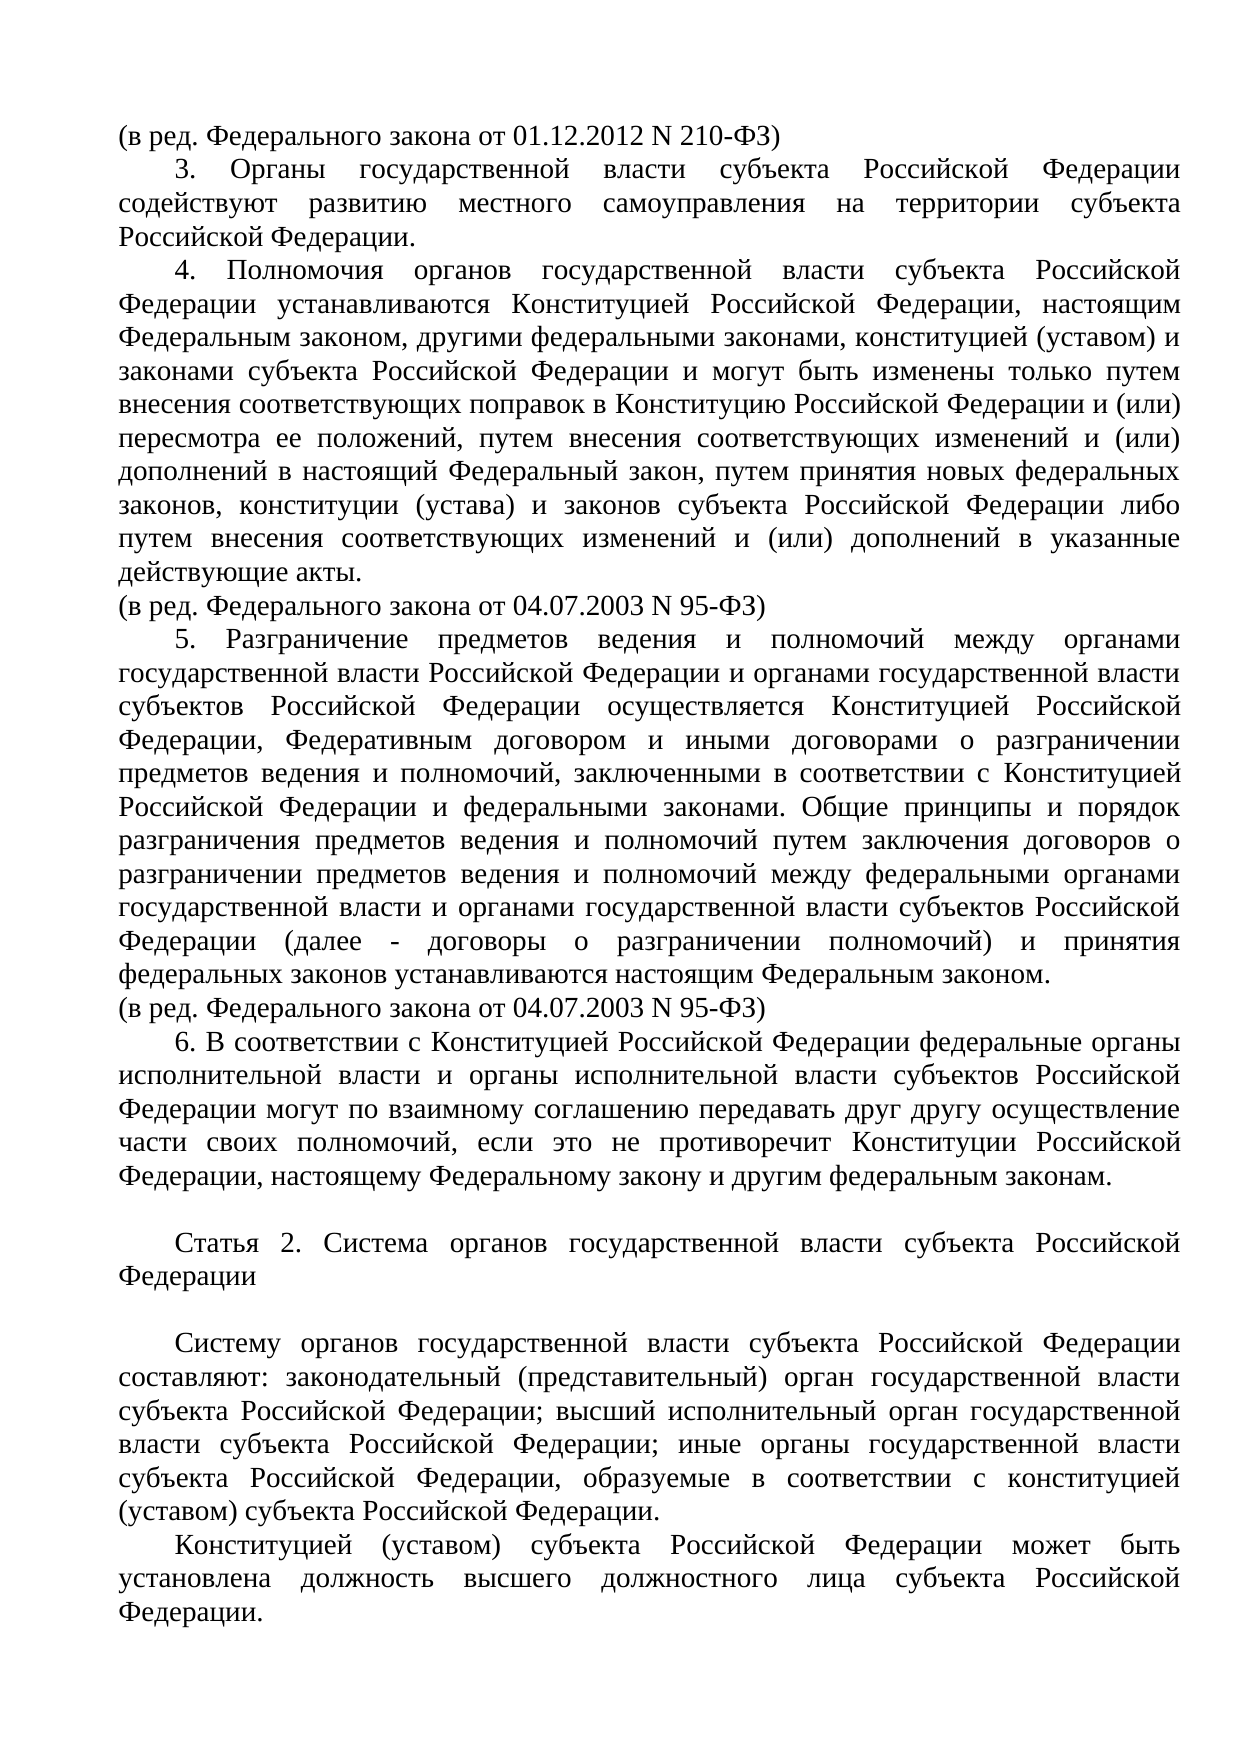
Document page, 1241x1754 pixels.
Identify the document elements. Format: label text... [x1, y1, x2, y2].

text 6. В соответствии с Конституцией Российской Федерации федеральные органы исполнительной власти и органы исполнительной власти субъектов Российской Федерации могут по взаимному соглашению передавать друг другу осуществление части своих полномочий, если это не противоречит Конституции Российской Федерации, настоящему Федеральному закону и другим федеральным законам. [118, 1024, 1181, 1191]
text 3. Органы государственной власти субъекта Российской Федерации содействуют развитию местного самоуправления на территории субъекта Российской Федерации. [118, 152, 1181, 252]
text (в ред. Федерального закона от 04.07.2003 N 95-ФЗ) [118, 990, 1181, 1024]
text (в ред. Федерального закона от 01.12.2012 N 210-ФЗ) [118, 118, 1181, 152]
text 5. Разграничение предметов ведения и полномочий между органами государственной власти Российской Федерации и органами государственной власти субъектов Российской Федерации осуществляется Конституцией Российской Федерации, Федеративным договором и иными договорами о разграничении предметов ведения и полномочий, заключенными в соответствии с Конституцией Российской Федерации и федеральными законами. Общие принципы и порядок разграничения предметов ведения и полномочий путем заключения договоров о разграничении предметов ведения и полномочий между федеральными органами государственной власти и органами государственной власти субъектов Российской Федерации (далее - договоры о разграничении полномочий) и принятия федеральных законов устанавливаются настоящим Федеральным законом. [118, 621, 1181, 990]
text (в ред. Федерального закона от 04.07.2003 N 95-ФЗ) [118, 588, 1181, 621]
text Статья 2. Система органов государственной власти субъекта Российской Федерации [118, 1225, 1181, 1292]
text Систему органов государственной власти субъекта Российской Федерации составляют: законодательный (представительный) орган государственной власти субъекта Российской Федерации; высший исполнительный орган государственной власти субъекта Российской Федерации; иные органы государственной власти субъекта Российской Федерации, образуемые в соответствии с конституцией (уставом) субъекта Российской Федерации. [118, 1326, 1181, 1527]
text 4. Полномочия органов государственной власти субъекта Российской Федерации устанавливаются Конституцией Российской Федерации, настоящим Федеральным законом, другими федеральными законами, конституцией (уставом) и законами субъекта Российской Федерации и могут быть изменены только путем внесения соответствующих поправок в Конституцию Российской Федерации и (или) пересмотра ее положений, путем внесения соответствующих изменений и (или) дополнений в настоящий Федеральный закон, путем принятия новых федеральных законов, конституции (устава) и законов субъекта Российской Федерации либо путем внесения соответствующих изменений и (или) дополнений в указанные действующие акты. [118, 252, 1181, 588]
text Конституцией (уставом) субъекта Российской Федерации может быть установлена должность высшего должностного лица субъекта Российской Федерации. [118, 1527, 1181, 1627]
